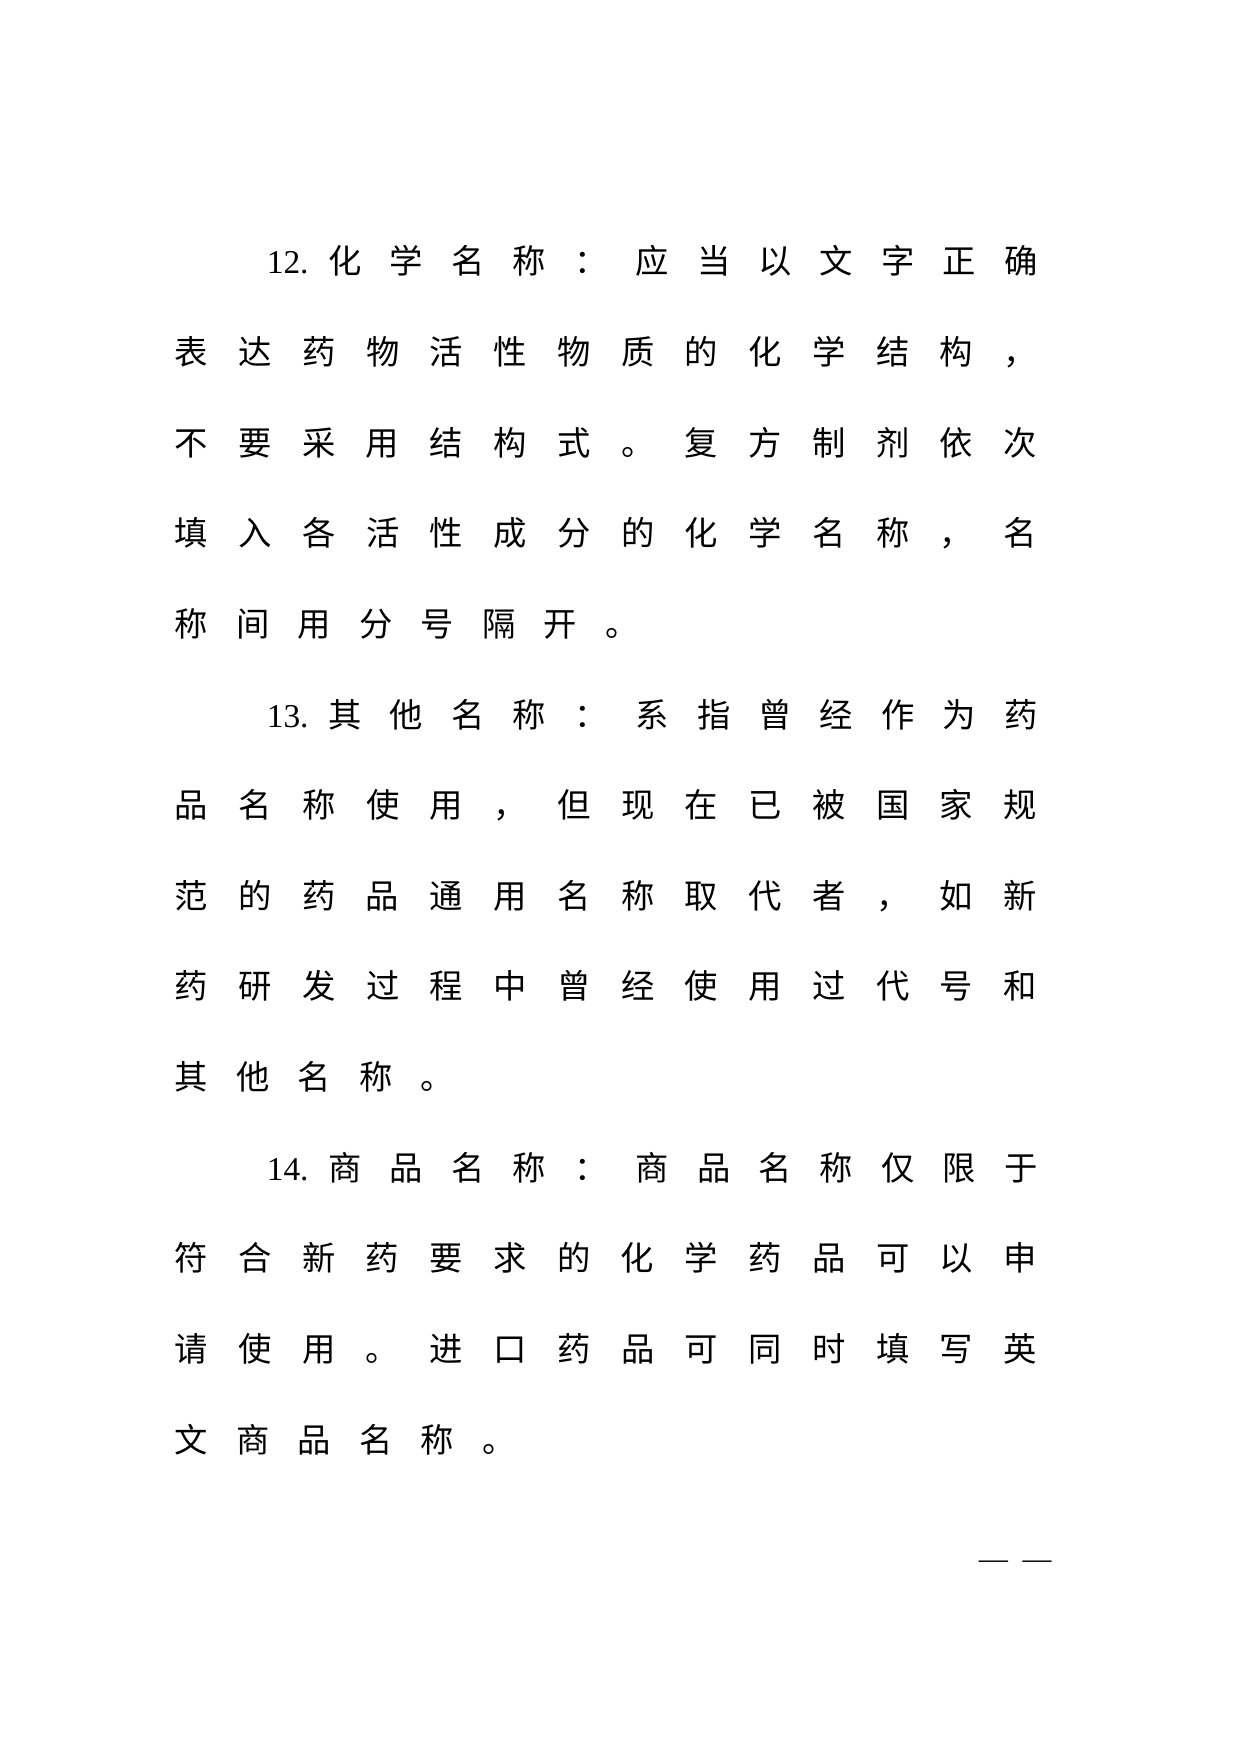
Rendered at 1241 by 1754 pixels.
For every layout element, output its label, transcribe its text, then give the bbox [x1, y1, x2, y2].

text 12.化学名称：应当以文字正确表达药物活性物质的化学结构，不要采用结构式。复方制剂依次填入各活性成分的化学名称，名称间用分号隔开。 [174, 214, 1066, 667]
text 13.其他名称：系指曾经作为药品名称使用，但现在已被国家规范的药品通用名称取代者，如新药研发过程中曾经使用过代号和其他名称。 [174, 667, 1066, 1120]
text 14.商品名称：商品名称仅限于符合新药要求的化学药品可以申请使用。进口药品可同时填写英文商品名称。 [174, 1120, 1066, 1483]
